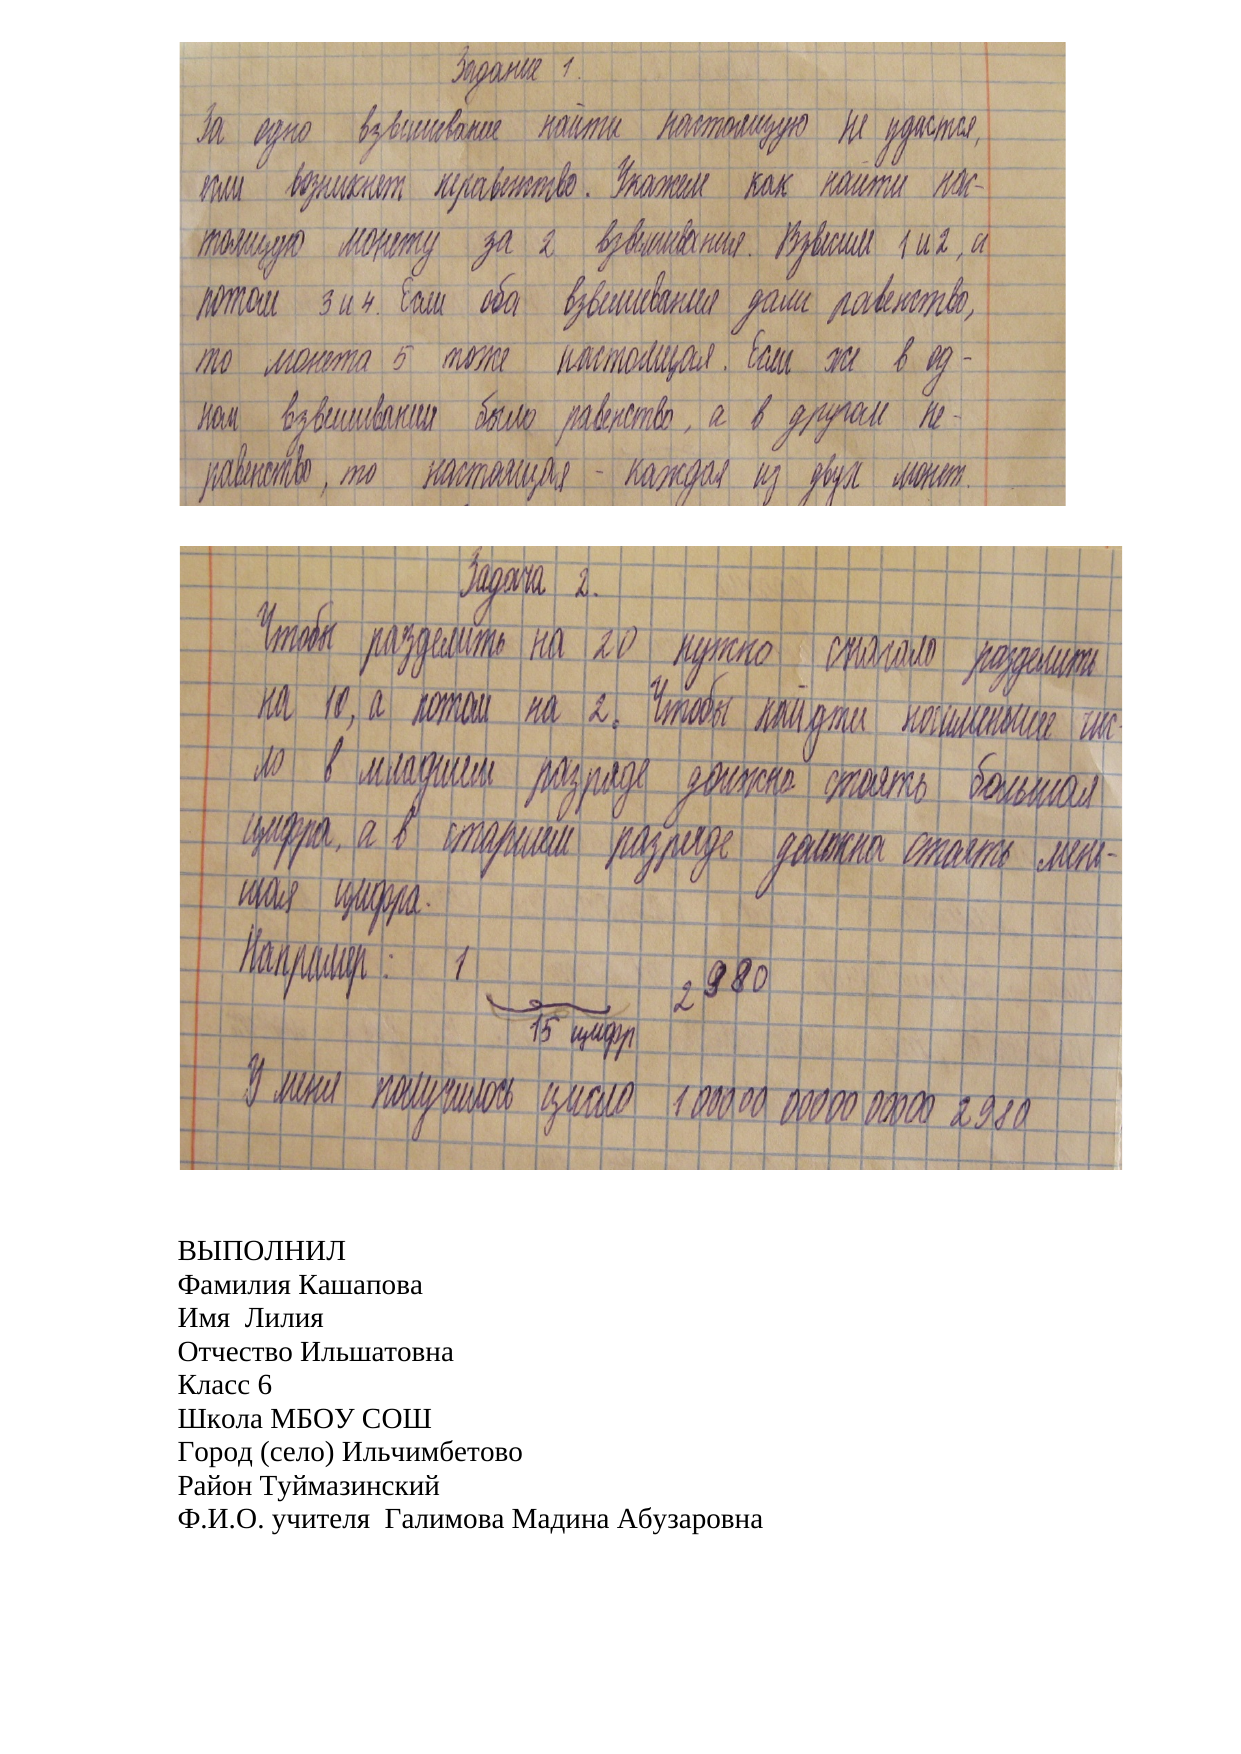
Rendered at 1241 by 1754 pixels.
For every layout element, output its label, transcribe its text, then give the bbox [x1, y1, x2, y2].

text Имя Лилия [440, 656, 1152, 690]
text Ф.И.О. учителя Галимова Мадина Абузаровна [440, 858, 1152, 891]
text Школа МБОУ СОШ [440, 757, 1152, 791]
text Город (село) Ильчимбетово [440, 791, 1152, 824]
text Фамилия Кашапова [440, 623, 1152, 656]
text Отчество Ильшатовна [440, 690, 1152, 723]
text Район Туймазинский [440, 824, 1152, 858]
picture [178, 42, 719, 507]
text ВЫПОЛНИЛ [440, 589, 1152, 623]
picture [178, 546, 440, 1170]
text Класс 6 [440, 723, 1152, 757]
